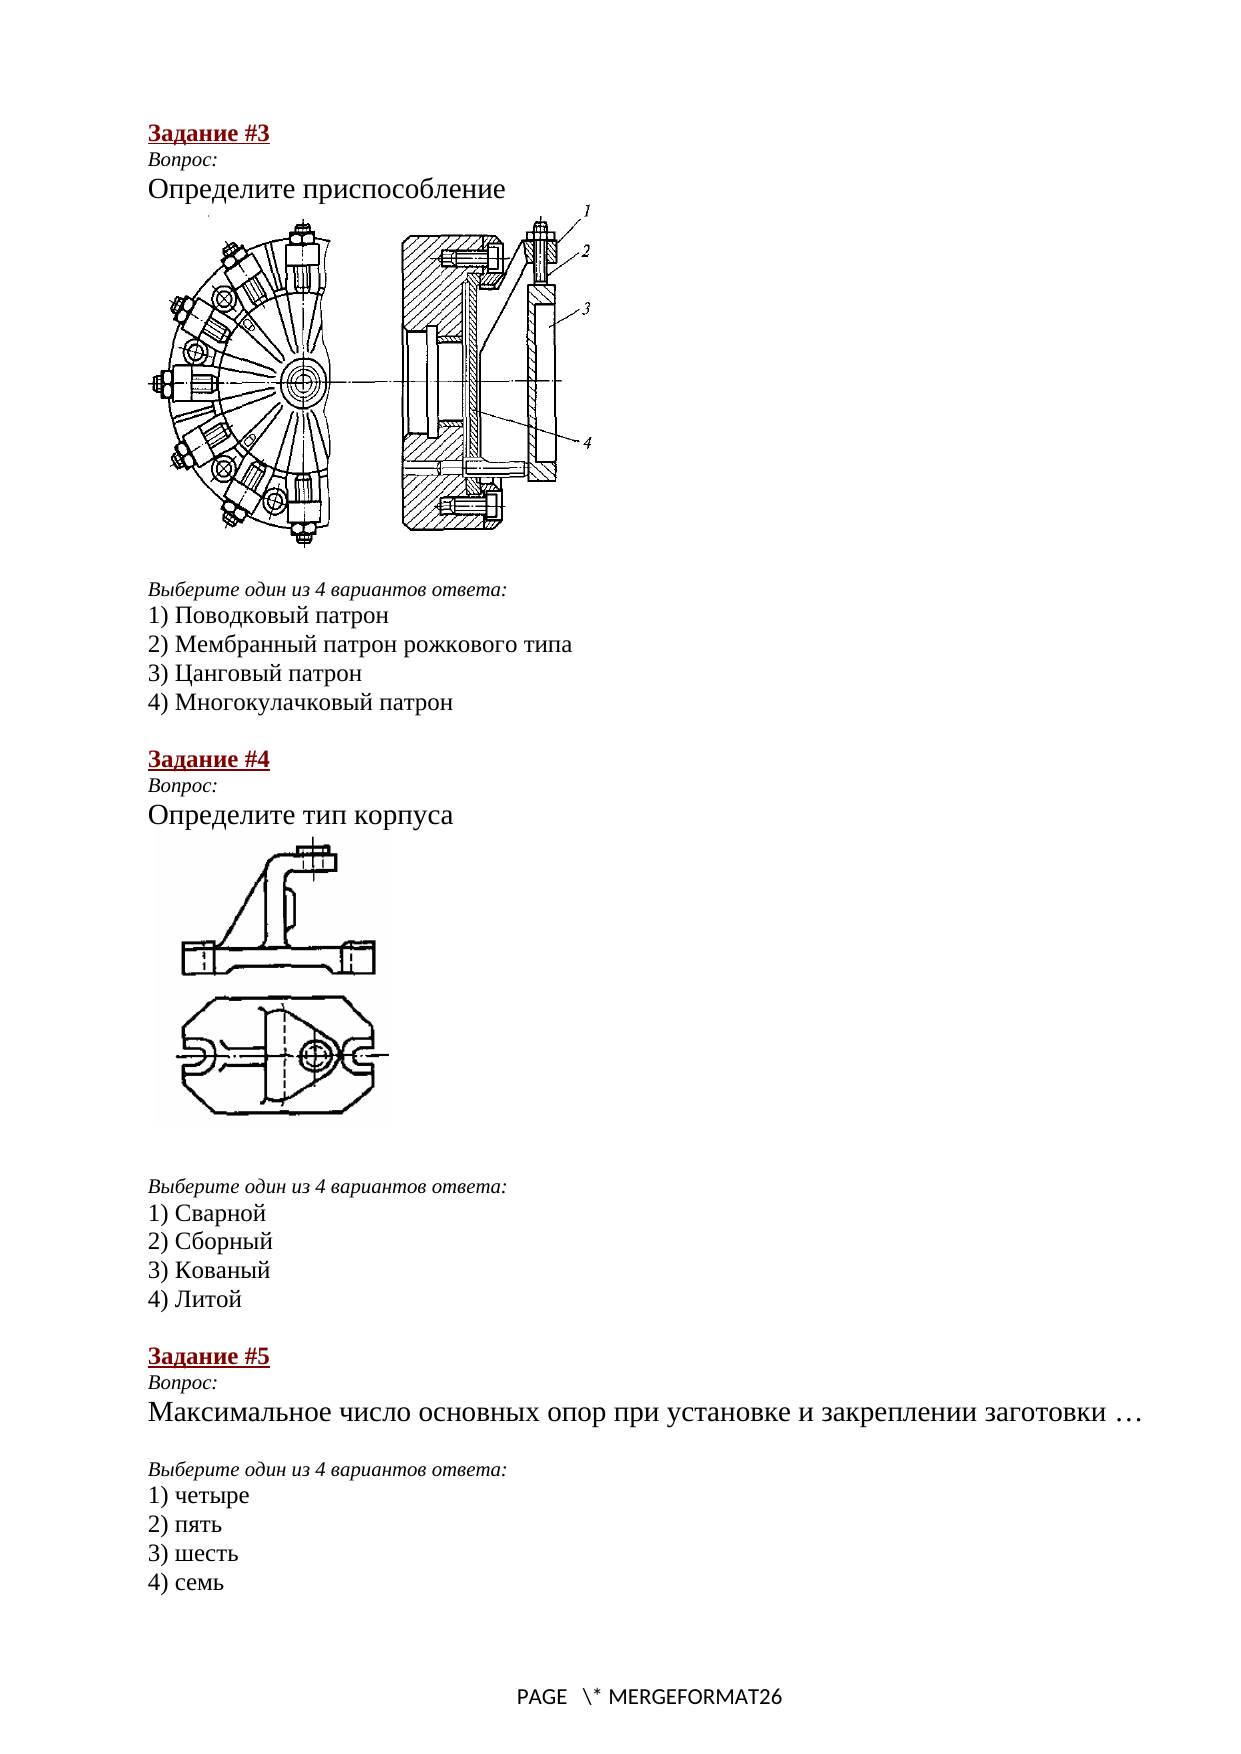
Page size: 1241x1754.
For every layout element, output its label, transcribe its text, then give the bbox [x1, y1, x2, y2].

text Максимальное число основных опор при установке и закреплении заготовки … [148, 1394, 1152, 1428]
text Определите приспособление [148, 171, 1152, 204]
text Вопрос: [148, 773, 1152, 797]
text 4) Литой [148, 1284, 1152, 1313]
text 3) шесть [148, 1538, 1152, 1567]
text Выберите один из 4 вариантов ответа: [148, 1456, 1152, 1481]
text 2) Сборный [148, 1226, 1152, 1255]
text Вопрос: [148, 147, 1152, 171]
text Выберите один из 4 вариантов ответа: [148, 1173, 1152, 1198]
text 4) семь [148, 1567, 1152, 1596]
text Задание #5 [148, 1341, 1152, 1370]
text 3) Кованый [148, 1255, 1152, 1284]
text 1) Поводковый патрон [148, 601, 1152, 629]
text Выберите один из 4 вариантов ответа: [148, 577, 1152, 601]
text Вопрос: [148, 1370, 1152, 1394]
text 1) четыре [148, 1481, 1152, 1509]
text 2) пять [148, 1509, 1152, 1538]
text Определите тип корпуса [148, 797, 1152, 831]
picture [147, 830, 401, 1145]
text 4) Многокулачковый патрон [148, 687, 1152, 716]
text 1) Сварной [148, 1198, 1152, 1226]
text Задание #3 [148, 118, 1152, 147]
text Задание #4 [148, 744, 1152, 773]
text 3) Цанговый патрон [148, 658, 1152, 687]
text 2) Мембранный патрон рожкового типа [148, 629, 1152, 658]
